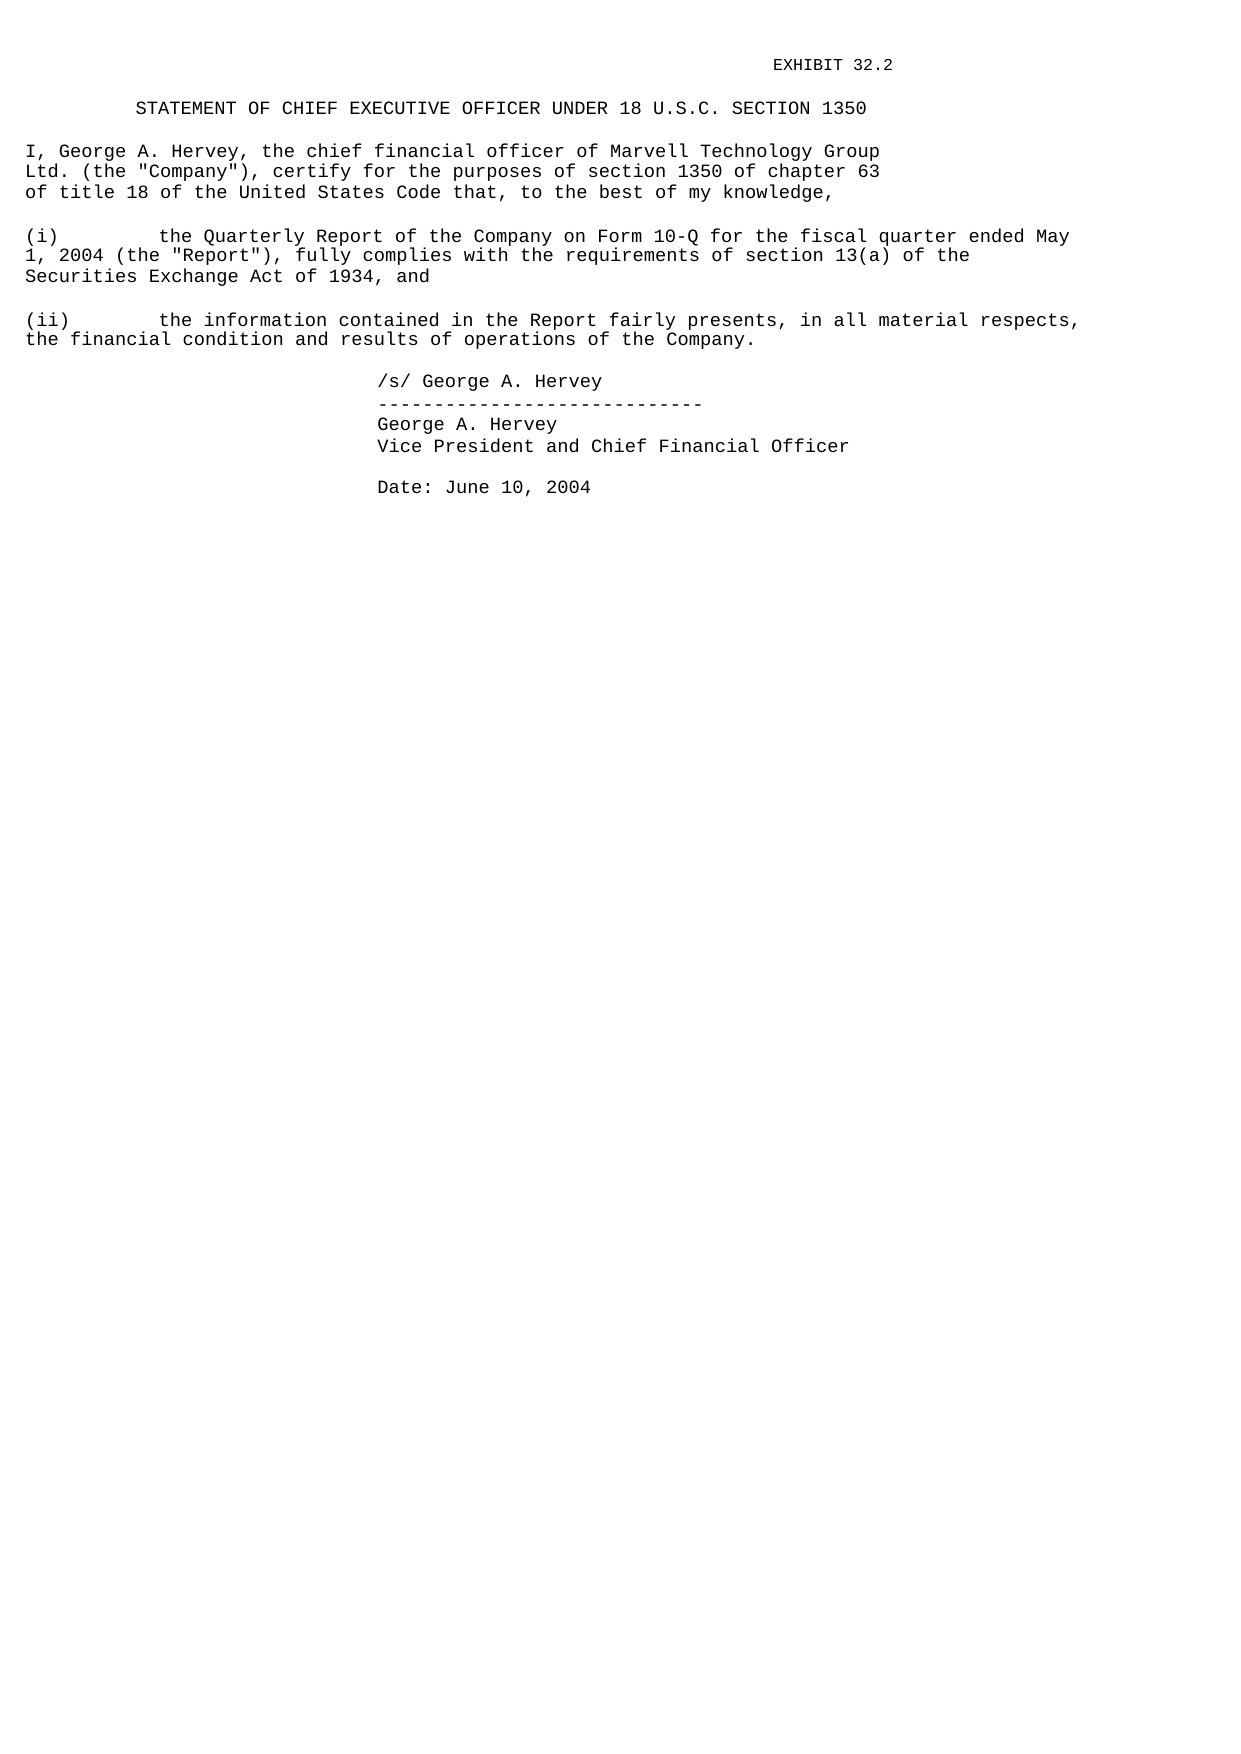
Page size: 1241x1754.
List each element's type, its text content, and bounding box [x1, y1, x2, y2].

text ----------------------------- [377, 393, 1090, 414]
text Vice President and Chief Financial Officer [377, 436, 1090, 456]
text Date: June 10, 2004 [377, 477, 1090, 499]
text EXHIBIT 32.2 [773, 57, 1090, 76]
list the information contained in the Report fairly presents, in all material respects, the financial condition and results of operations of the Company. [25, 309, 1090, 351]
text I, George A. Hervey, the chief financial officer of Marvell Technology Group Ltd. (the "Company"), certify for the purposes of section 1350 of chapter 63 of title 18 of the United States Code that, to the best of my knowledge, [25, 141, 894, 204]
text George A. Hervey [377, 414, 1090, 436]
text STATEMENT OF CHIEF EXECUTIVE OFFICER UNDER 18 U.S.C. SECTION 1350 [135, 98, 1090, 120]
text /s/ George A. Hervey [377, 372, 1090, 393]
list the Quarterly Report of the Company on Form 10-Q for the fiscal quarter ended May 1, 2004 (the "Report"), fully complies with the requirements of section 13(a) of the Securities Exchange Act of 1934, and [25, 226, 1090, 288]
